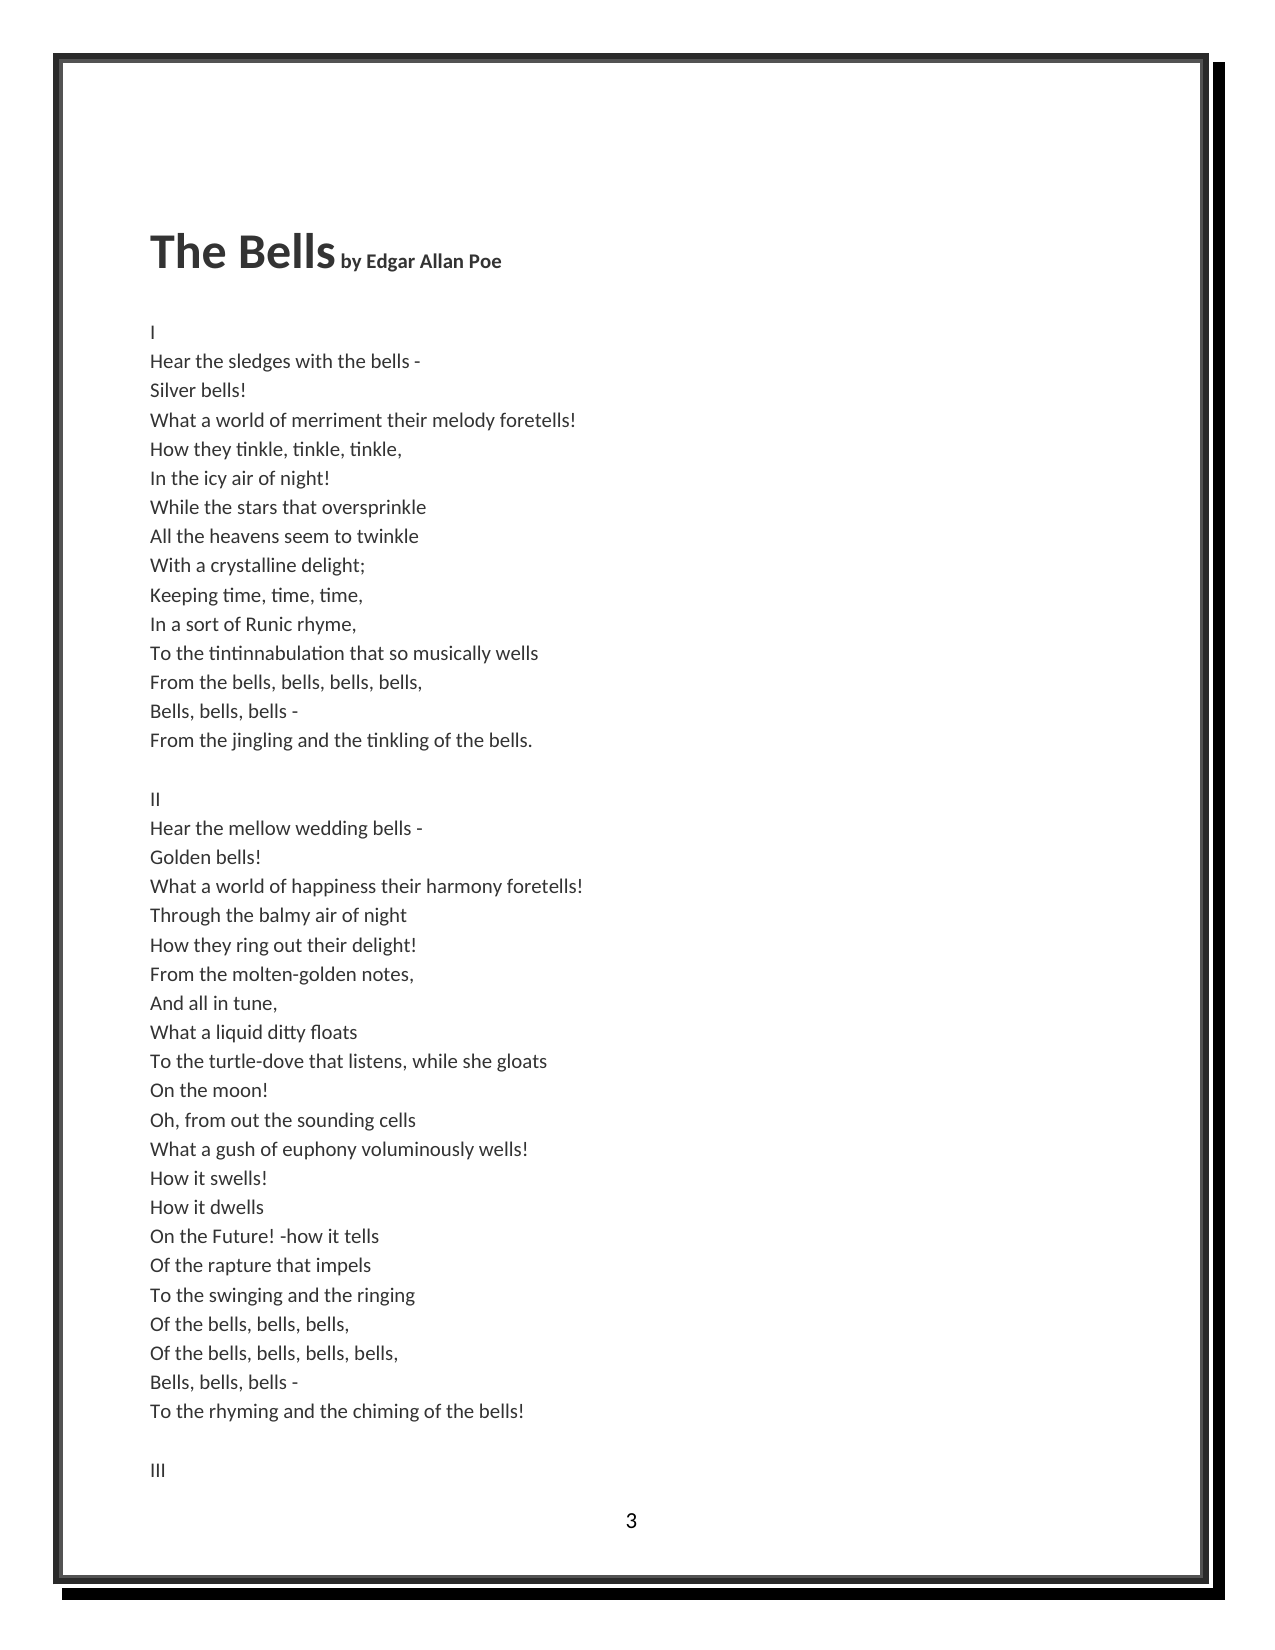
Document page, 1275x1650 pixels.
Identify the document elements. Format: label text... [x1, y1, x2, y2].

text The Bells by Edgar Allan Poe [150, 220, 1112, 281]
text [150, 319, 1112, 1482]
